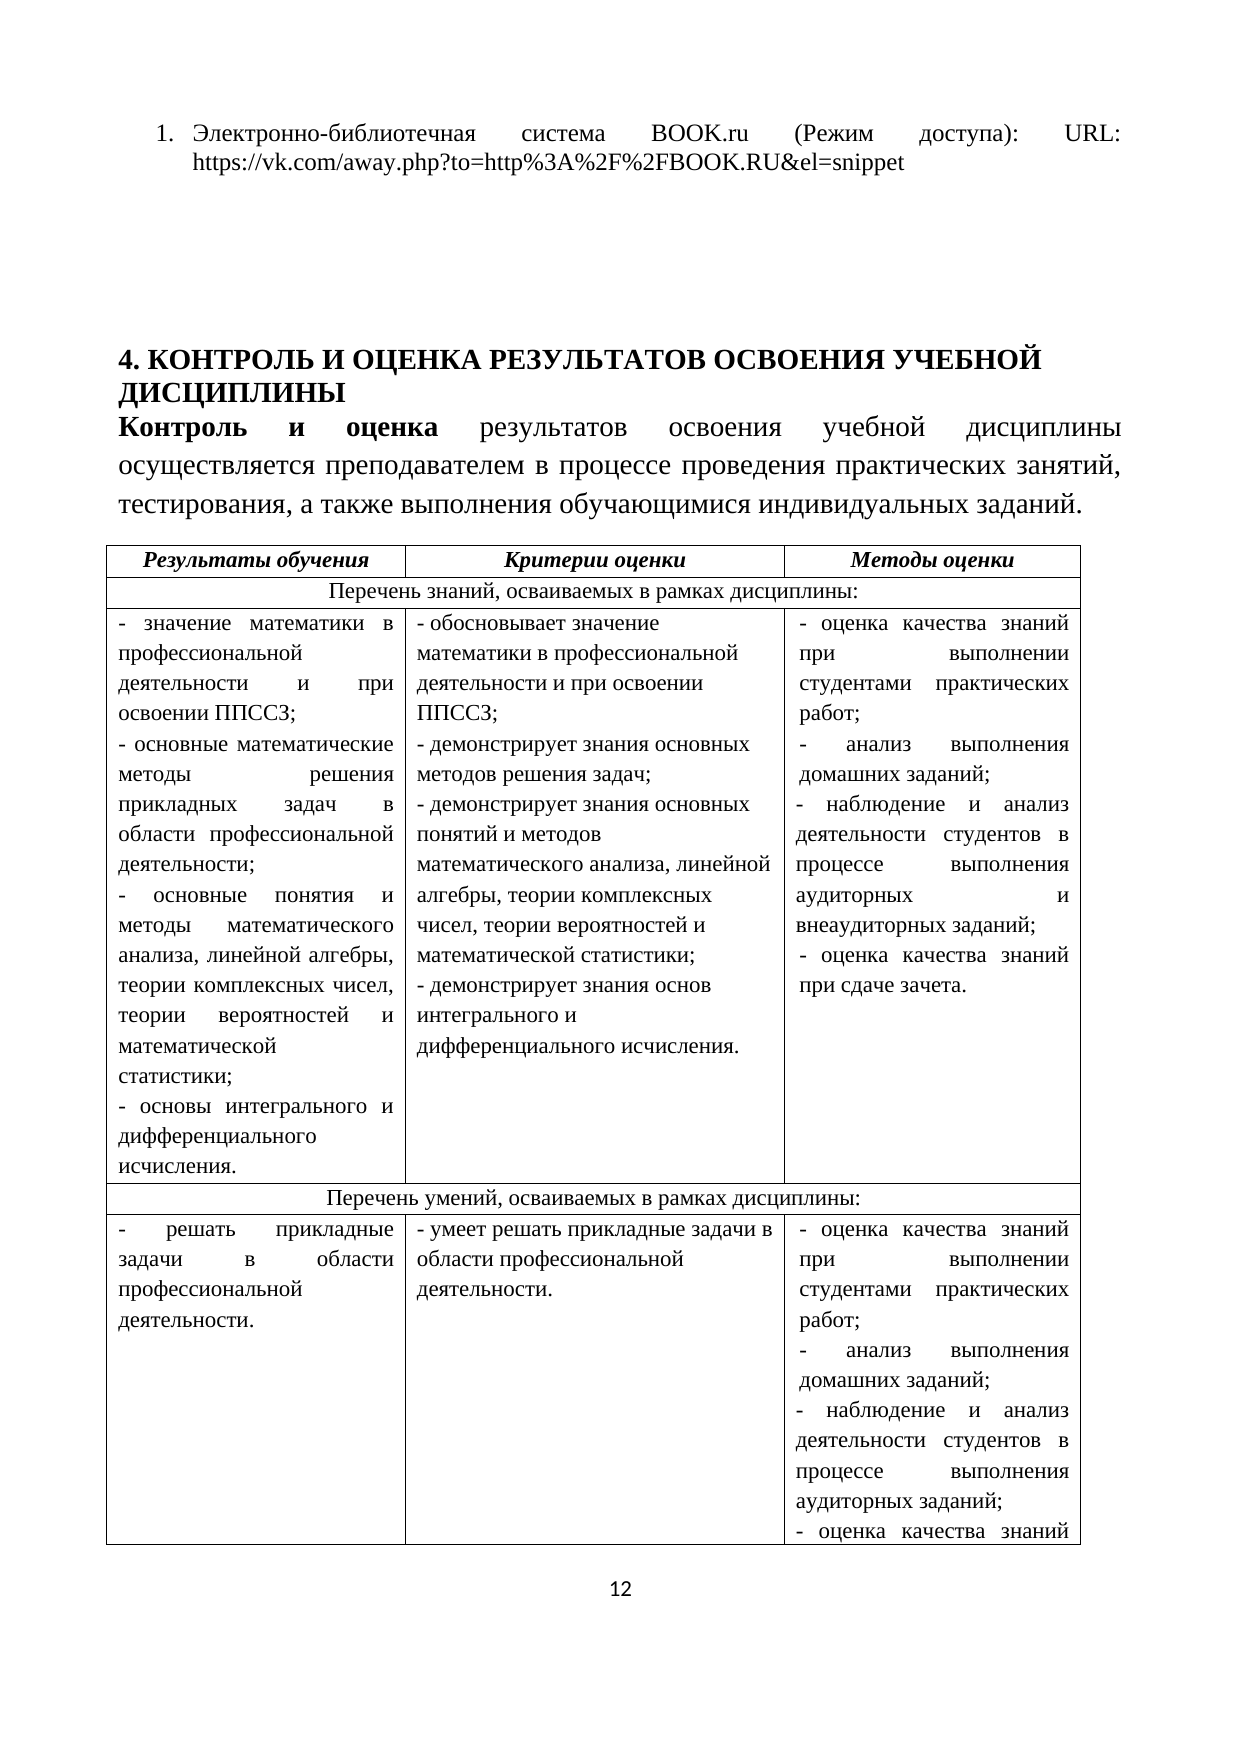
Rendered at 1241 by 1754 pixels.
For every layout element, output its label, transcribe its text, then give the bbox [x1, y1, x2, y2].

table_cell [406, 1215, 784, 1543]
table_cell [785, 1215, 1080, 1543]
table_cell Перечень знаний, осваиваемых в рамках дисциплины: [107, 578, 1080, 608]
table_header Методы оценки [785, 546, 1080, 577]
table_cell - значение математики в профессиональной деятельности и при освоении ППССЗ; - основные математические методы решения прикладных задач в области профессиональной деятельности; - основные понятия и методы математического анализа, линейной алгебры, теории комплексных чисел, теории вероятностей и математической статистики; - основы интегрального и дифференциального исчисления. [107, 609, 405, 1183]
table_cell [107, 1215, 405, 1543]
text Контроль и оценка результатов освоения учебной дисциплины осуществляется преподавателем в процессе проведения практических занятий, тестирования, а также выполнения обучающимися индивидуальных заданий. [118, 409, 1122, 519]
table_cell - обосновывает значение математики в профессиональной деятельности и при освоении ППССЗ; - демонстрирует знания основных методов решения задач; - демонстрирует знания основных понятий и методов математического анализа, линейной алгебры, теории комплексных чисел, теории вероятностей и математической статистики; - демонстрирует знания основ интегрального и дифференциального исчисления. [406, 609, 784, 1183]
list Электронно-библиотечная система BOOK.ru (Режим доступа): URL: https://vk.com/away.php?to=http%3A%2F%2FBOOK.RU&el=snippet [155, 118, 1122, 176]
table_header Результаты обучения [107, 546, 405, 577]
table_cell - оценка качества знаний при выполнении студентами практических работ; - анализ выполнения домашних заданий; - наблюдение и анализ деятельности студентов в процессе выполнения аудиторных и внеаудиторных заданий; - оценка качества знаний при сдаче зачета. [785, 609, 1080, 1183]
table_header Критерии оценки [406, 546, 784, 577]
subtitle 4. Контроль и оценка результатов освоения УЧЕБНОЙ Дисциплины [118, 342, 1122, 409]
table_cell Перечень умений, осваиваемых в рамках дисциплины: [107, 1184, 1080, 1214]
